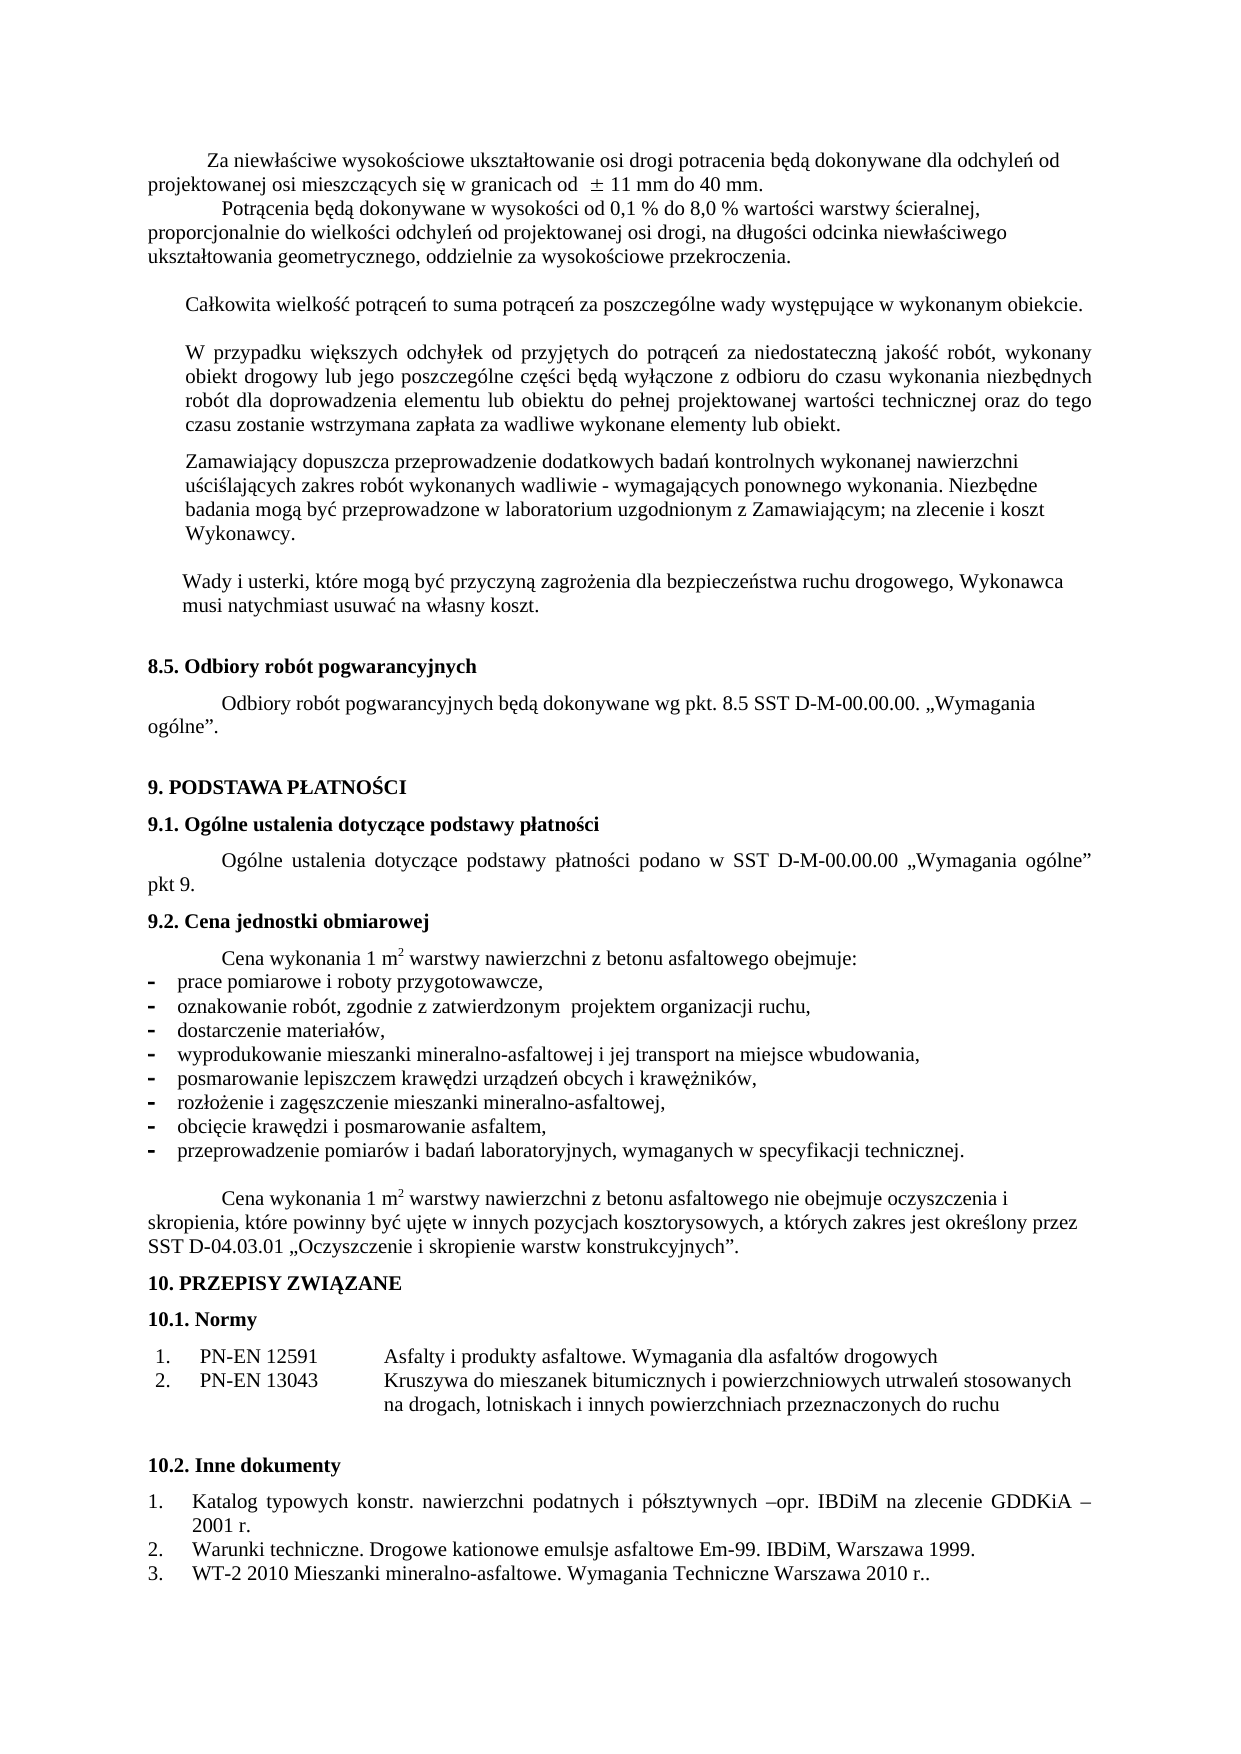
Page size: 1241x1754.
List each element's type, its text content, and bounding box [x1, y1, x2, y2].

list wyprodukowanie mieszanki mineralno-asfaltowej i jej transport na miejsce wbudowania, [148, 1042, 1093, 1066]
subtitle 10.1. Normy [148, 1307, 1093, 1331]
list Warunki techniczne. Drogowe kationowe emulsje asfaltowe Em-99. IBDiM, Warszawa 1999. [148, 1537, 1093, 1561]
table_header 1. [148, 1344, 192, 1368]
list Cena wykonania warstwy nawierzchni z betonu asfaltowego obejmuje: [148, 945, 1093, 969]
list przeprowadzenie pomiarów i badań laboratoryjnych, wymaganych w specyfikacji technicznej. [148, 1138, 1093, 1162]
list oznakowanie robót, zgodnie z zatwierdzonym projektem organizacji ruchu, [148, 993, 1093, 1018]
subtitle 9.1. Ogólne ustalenia dotyczące podstawy płatności [148, 812, 1093, 836]
text Zamawiający dopuszcza przeprowadzenie dodatkowych badań kontrolnych wykonanej nawierzchni uściślających zakres robót wykonanych wadliwie - wymagających ponownego wykonania. Niezbędne badania mogą być przeprowadzone w laboratorium uzgodnionym z Zamawiającym; na zlecenie i koszt Wykonawcy. [185, 449, 1093, 545]
subtitle 10.2. Inne dokumenty [148, 1453, 1093, 1477]
text Potrącenia będą dokonywane w wysokości od 0,1 % do 8,0 % wartości warstwy ścieralnej, proporcjonalnie do wielkości odchyleń od projektowanej osi drogi, na długości odcinka niewłaściwego ukształtowania geometrycznego, oddzielnie za wysokościowe przekroczenia. [148, 196, 1093, 268]
list WT-2 2010 Mieszanki mineralno-asfaltowe. Wymagania Techniczne Warszawa 2010 r.. [148, 1561, 1093, 1585]
table_header Asfalty i produkty asfaltowe. Wymagania dla asfaltów drogowych [376, 1344, 1092, 1368]
list prace pomiarowe i roboty przygotowawcze, [148, 969, 1093, 993]
subtitle 10. PRZEPISY ZWIĄZANE [148, 1271, 1093, 1295]
subtitle 9.2. Cena jednostki obmiarowej [148, 909, 1093, 933]
list Katalog typowych konstr. nawierzchni podatnych i półsztywnych –opr. IBDiM na zlecenie GDDKiA – 2001 r. [148, 1489, 1093, 1537]
text Odbiory robót pogwarancyjnych będą dokonywane wg pkt. 8.5 SST D-M-00.00.00. „Wymagania ogólne”. [148, 690, 1093, 738]
list posmarowanie lepiszczem krawędzi urządzeń obcych i krawężników, [148, 1066, 1093, 1090]
table_cell Kruszywa do mieszanek bitumicznych i powierzchniowych utrwaleń stosowanych na drogach, lotniskach i innych powierzchniach przeznaczonych do ruchu [376, 1368, 1092, 1440]
text Cena wykonania warstwy nawierzchni z betonu asfaltowego nie obejmuje oczyszczenia i skropienia, które powinny być ujęte w innych pozycjach kosztorysowych, a których zakres jest określony przez SST D-04.03.01 „Oczyszczenie i skropienie warstw konstrukcyjnych”. [148, 1186, 1093, 1258]
list rozłożenie i zagęszczenie mieszanki mineralno-asfaltowej, [148, 1090, 1093, 1114]
text W przypadku większych odchyłek od przyjętych do potrąceń za niedostateczną jakość robót, wykonany obiekt drogowy lub jego poszczególne części będą wyłączone z odbioru do czasu wykonania niezbędnych robót dla doprowadzenia elementu lub obiektu do pełnej projektowanej wartości technicznej oraz do tego czasu zostanie wstrzymana zapłata za wadliwe wykonane elementy lub obiekt. [185, 340, 1093, 436]
text Całkowita wielkość potrąceń to suma potrąceń za poszczególne wady występujące w wykonanym obiekcie. [185, 292, 1093, 316]
table_cell 2. [148, 1368, 192, 1440]
list dostarczenie materiałów, [148, 1018, 1093, 1042]
list obcięcie krawędzi i posmarowanie asfaltem, [148, 1114, 1093, 1138]
text Wady i usterki, które mogą być przyczyną zagrożenia dla bezpieczeństwa ruchu drogowego, Wykonawca musi natychmiast usuwać na własny koszt. [182, 569, 1093, 617]
list Ogólne ustalenia dotyczące podstawy płatności podano w SST D-M-00.00.00 „Wymagania ogólne” pkt 9. [148, 848, 1093, 896]
subtitle 9. PODSTAWA PŁATNOŚCI [148, 775, 1093, 799]
table_header PN-EN 12591 [192, 1344, 376, 1368]
text 8.5. Odbiory robót pogwarancyjnych [148, 654, 1093, 678]
text Za niewłaściwe wysokościowe ukształtowanie osi drogi potracenia będą dokonywane dla odchyleń od projektowanej osi mieszczących się w granicach od do . [148, 148, 1093, 196]
table_cell PN-EN 13043 [192, 1368, 376, 1440]
